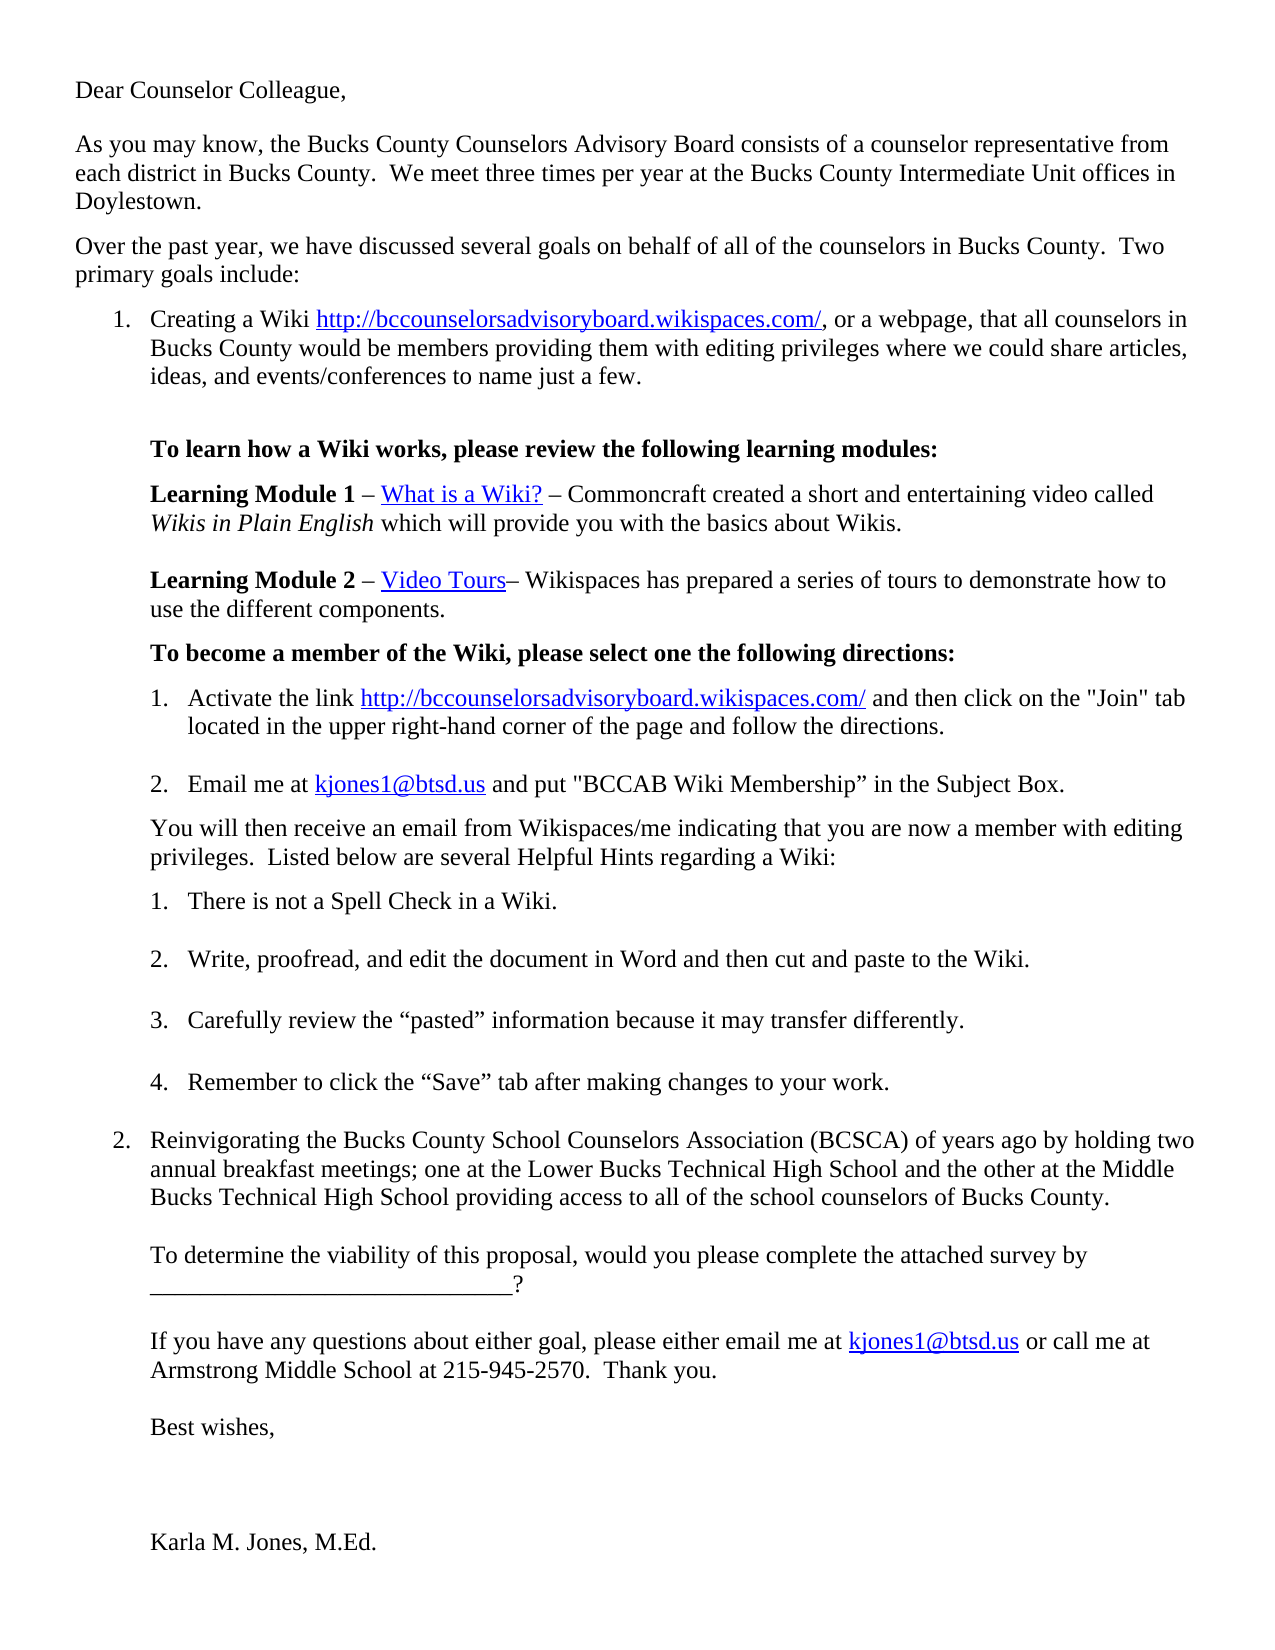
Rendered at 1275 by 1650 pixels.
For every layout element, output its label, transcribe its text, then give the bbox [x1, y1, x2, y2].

list Remember to click the “Save” tab after making changes to your work. [150, 1067, 1200, 1096]
text To learn how a Wiki works, please review the following learning modules: [112, 434, 1200, 463]
list There is not a Spell Check in a Wiki. [150, 886, 1200, 915]
text You will then receive an email from Wikispaces/me indicating that you are now a member with editing privileges. Listed below are several Helpful Hints regarding a Wiki: [150, 813, 1200, 871]
list Write, proofread, and edit the document in Word and then cut and paste to the Wiki. [150, 944, 1200, 973]
list To determine the viability of this proposal, would you please complete the attached survey by _____________________________? [150, 1240, 1200, 1297]
list Reinvigorating the Bucks County School Counselors Association (BCSCA) of years ago by holding two annual breakfast meetings; one at the Lower Bucks Technical High School and the other at the Middle Bucks Technical High School providing access to all of the school counselors of Bucks County. [112, 1125, 1200, 1211]
text Learning Module 1 – What is a Wiki? – Commoncraft created a short and entertaining video called Wikis in Plain English which will provide you with the basics about Wikis. Learning Module 2 – Video Tours– Wikispaces has prepared a series of tours to demonstrate how to use the different components. [150, 479, 1200, 623]
list Carefully review the “pasted” information because it may transfer differently. [150, 1006, 1200, 1034]
list If you have any questions about either goal, please either email me at kjones1@btsd.us or call me at Armstrong Middle School at 215-945-2570. Thank you. [150, 1326, 1200, 1384]
list Best wishes, [150, 1412, 1200, 1441]
text Dear Counselor Colleague, [75, 75, 1200, 104]
list Activate the link http://bccounselorsadvisoryboard.wikispaces.com/ and then click on the "Join" tab located in the upper right-hand corner of the page and follow the directions. [150, 683, 1200, 740]
text To become a member of the Wiki, please select one the following directions: [112, 638, 1200, 667]
list Creating a Wiki http://bccounselorsadvisoryboard.wikispaces.com/, or a webpage, that all counselors in Bucks County would be members providing them with editing privileges where we could share articles, ideas, and events/conferences to name just a few. [112, 304, 1200, 390]
list Email me at kjones1@btsd.us and put "BCCAB Wiki Membership” in the Subject Box. [150, 769, 1200, 798]
text Over the past year, we have discussed several goals on behalf of all of the counselors in Bucks County. Two primary goals include: [75, 231, 1200, 288]
list Karla M. Jones, M.Ed. [150, 1527, 1200, 1556]
text As you may know, the Bucks County Counselors Advisory Board consists of a counselor representative from each district in Bucks County. We meet three times per year at the Bucks County Intermediate Unit offices in Doylestown. [75, 129, 1200, 215]
